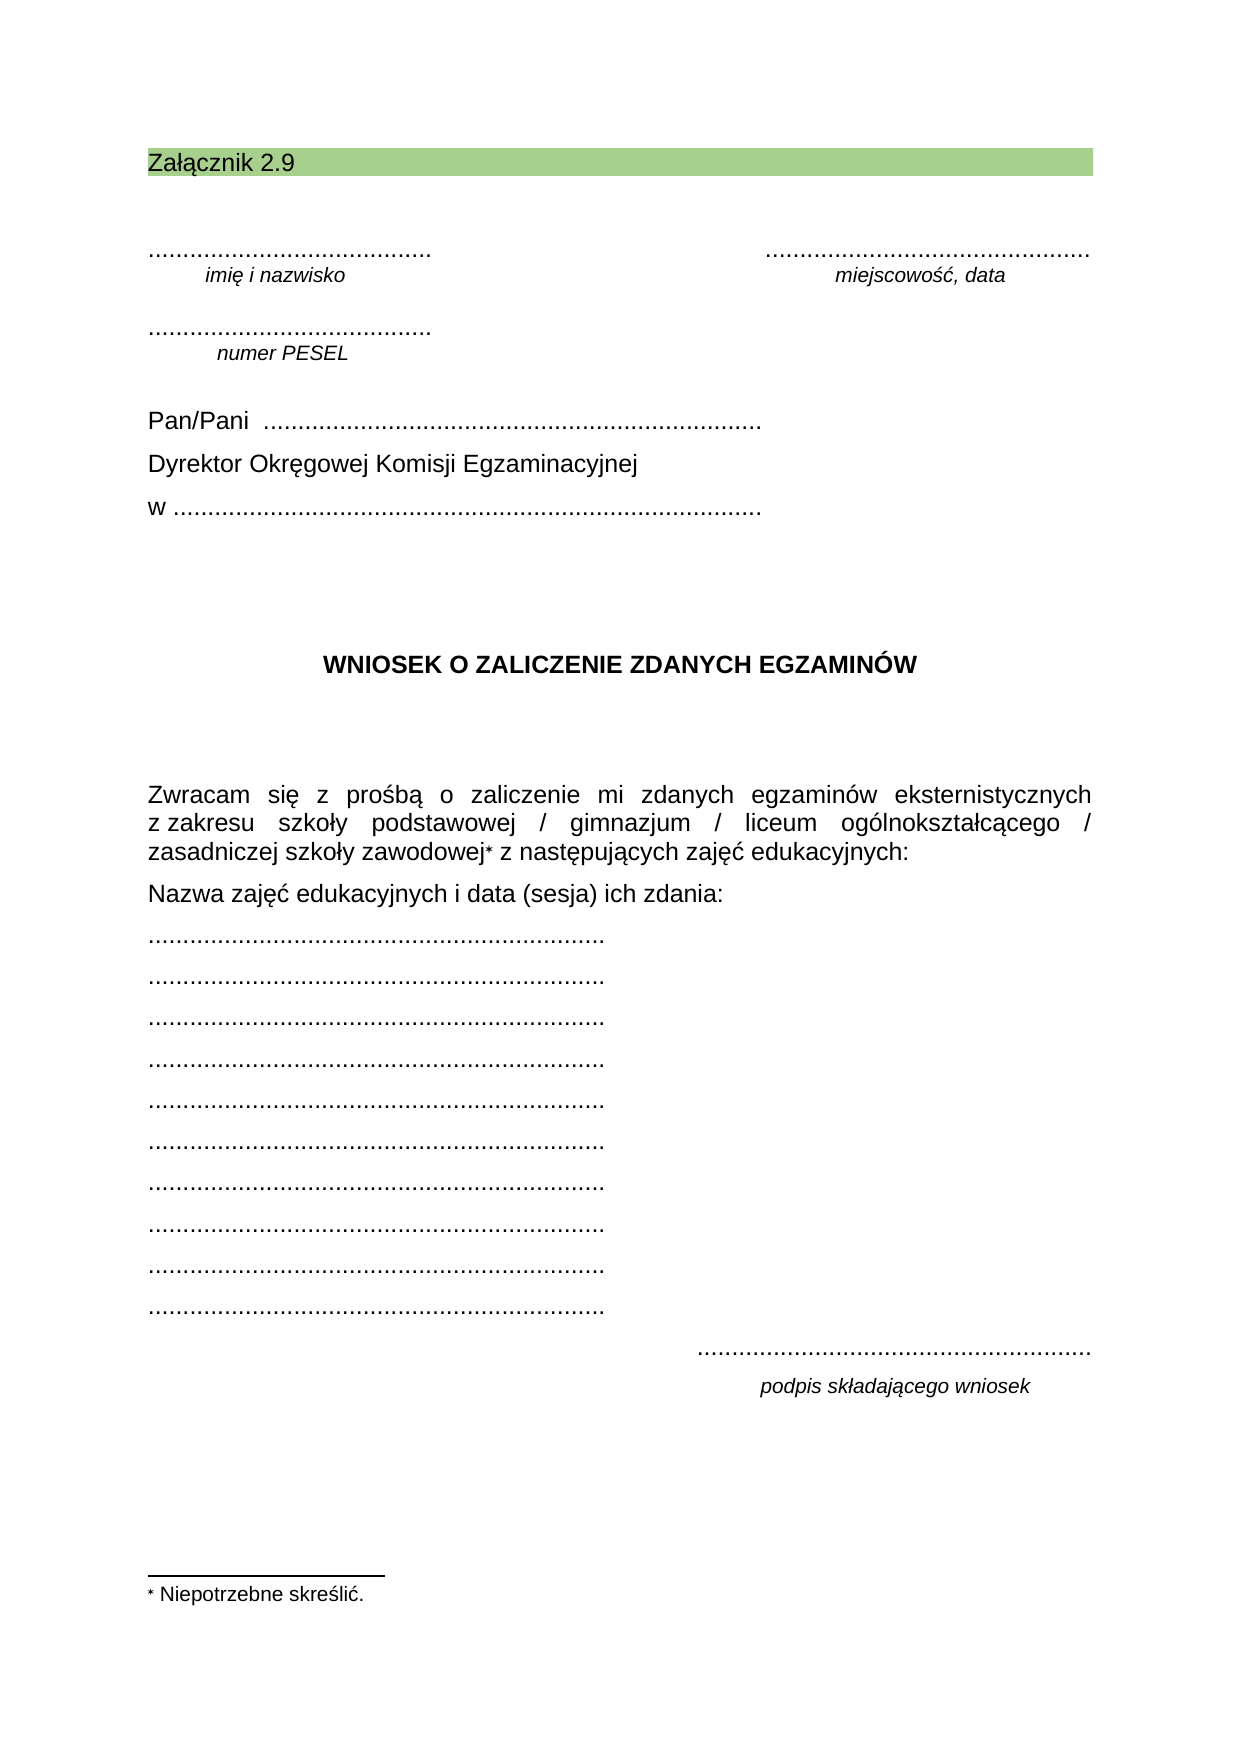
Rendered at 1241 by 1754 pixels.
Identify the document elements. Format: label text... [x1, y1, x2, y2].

text Zwracam się z prośbą o zaliczenie mi zdanych egzaminów eksternistycznych z zakresu szkoły podstawowej / gimnazjum / liceum ogólnokształcącego / zasadniczej szkoły zawodowej z następujących zajęć edukacyjnych: [148, 780, 1093, 866]
text Pan/Pani ........................................................................ [148, 406, 1093, 435]
text Nazwa zajęć edukacyjnych i data (sesja) ich zdania: [148, 878, 1093, 907]
text .................................................................. [148, 1085, 1093, 1113]
text .................................................................. [148, 1291, 1093, 1320]
text ......................................................... [148, 1332, 1093, 1361]
text .................................................................. [148, 1250, 1093, 1278]
text .................................................................. [148, 1043, 1093, 1072]
text imię i nazwisko miejscowość, data [148, 263, 1093, 287]
text numer PESEL [148, 341, 1093, 365]
text .................................................................. [148, 920, 1093, 948]
text .................................................................. [148, 1126, 1093, 1155]
text ......................................... ............................................... [148, 234, 1093, 263]
text Załącznik 2.9 [148, 148, 1093, 176]
text .................................................................. [148, 1208, 1093, 1237]
text .................................................................. [148, 1167, 1093, 1196]
text .................................................................. [148, 1002, 1093, 1031]
text w ..................................................................................... [148, 492, 1093, 521]
text Dyrektor Okręgowej Komisji Egzaminacyjnej [148, 449, 1093, 478]
subtitle WNIOSEK O ZALICZENIE ZDANYCH EGZAMINÓW [148, 650, 1093, 679]
text .................................................................. [148, 961, 1093, 990]
text podpis składającego wniosek [148, 1373, 1093, 1397]
text ......................................... [148, 312, 1093, 341]
